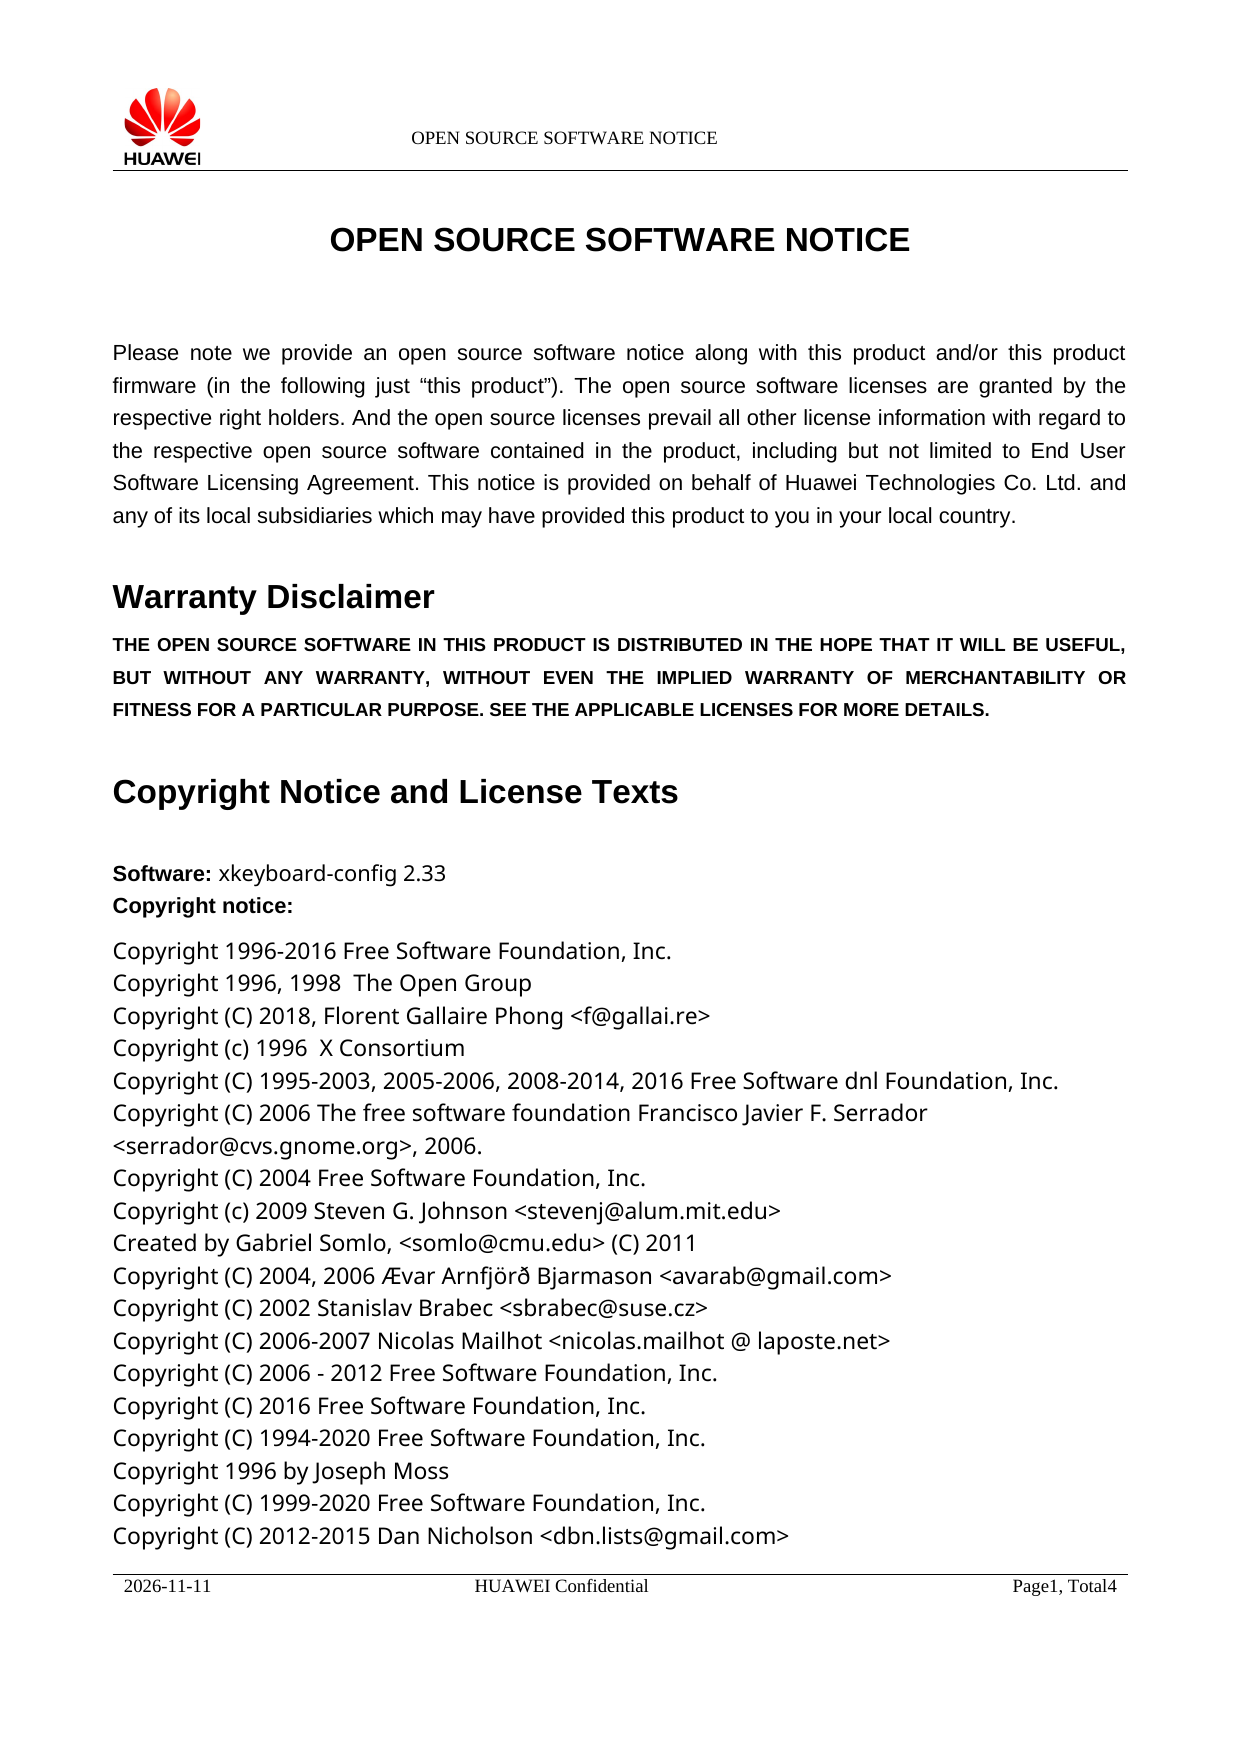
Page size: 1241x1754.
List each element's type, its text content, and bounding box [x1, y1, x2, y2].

text Copyright Notice and License Texts [112, 759, 1128, 824]
text Copyright notice: [112, 889, 1128, 921]
text Warranty Disclaimer [112, 564, 1128, 629]
text Please note we provide an open source software notice along with this product and/or this product firmware (in the following just “this product”). The open source software licenses are granted by the respective right holders. And the open source licenses prevail all other license information with regard to the respective open source software contained in the product, including but not limited to End User Software Licensing Agreement. This notice is provided on behalf of Huawei Technologies Co. Ltd. and any of its local subsidiaries which may have provided this product to you in your local country. [112, 336, 1128, 531]
title Software: xkeyboard-config 2.33 [112, 856, 1128, 889]
text The open source software in this product is distributed in the hope that it will be useful, but WITHOUT ANY WARRANTY, without even the implied warranty of MERCHANTABILITY or FITNESS FOR A PARTICULAR PURPOSE. See the applicable licenses for more details. [112, 629, 1128, 726]
text OPEN SOURCE SOFTWARE NOTICE [112, 206, 1128, 271]
picture [124, 88, 201, 165]
